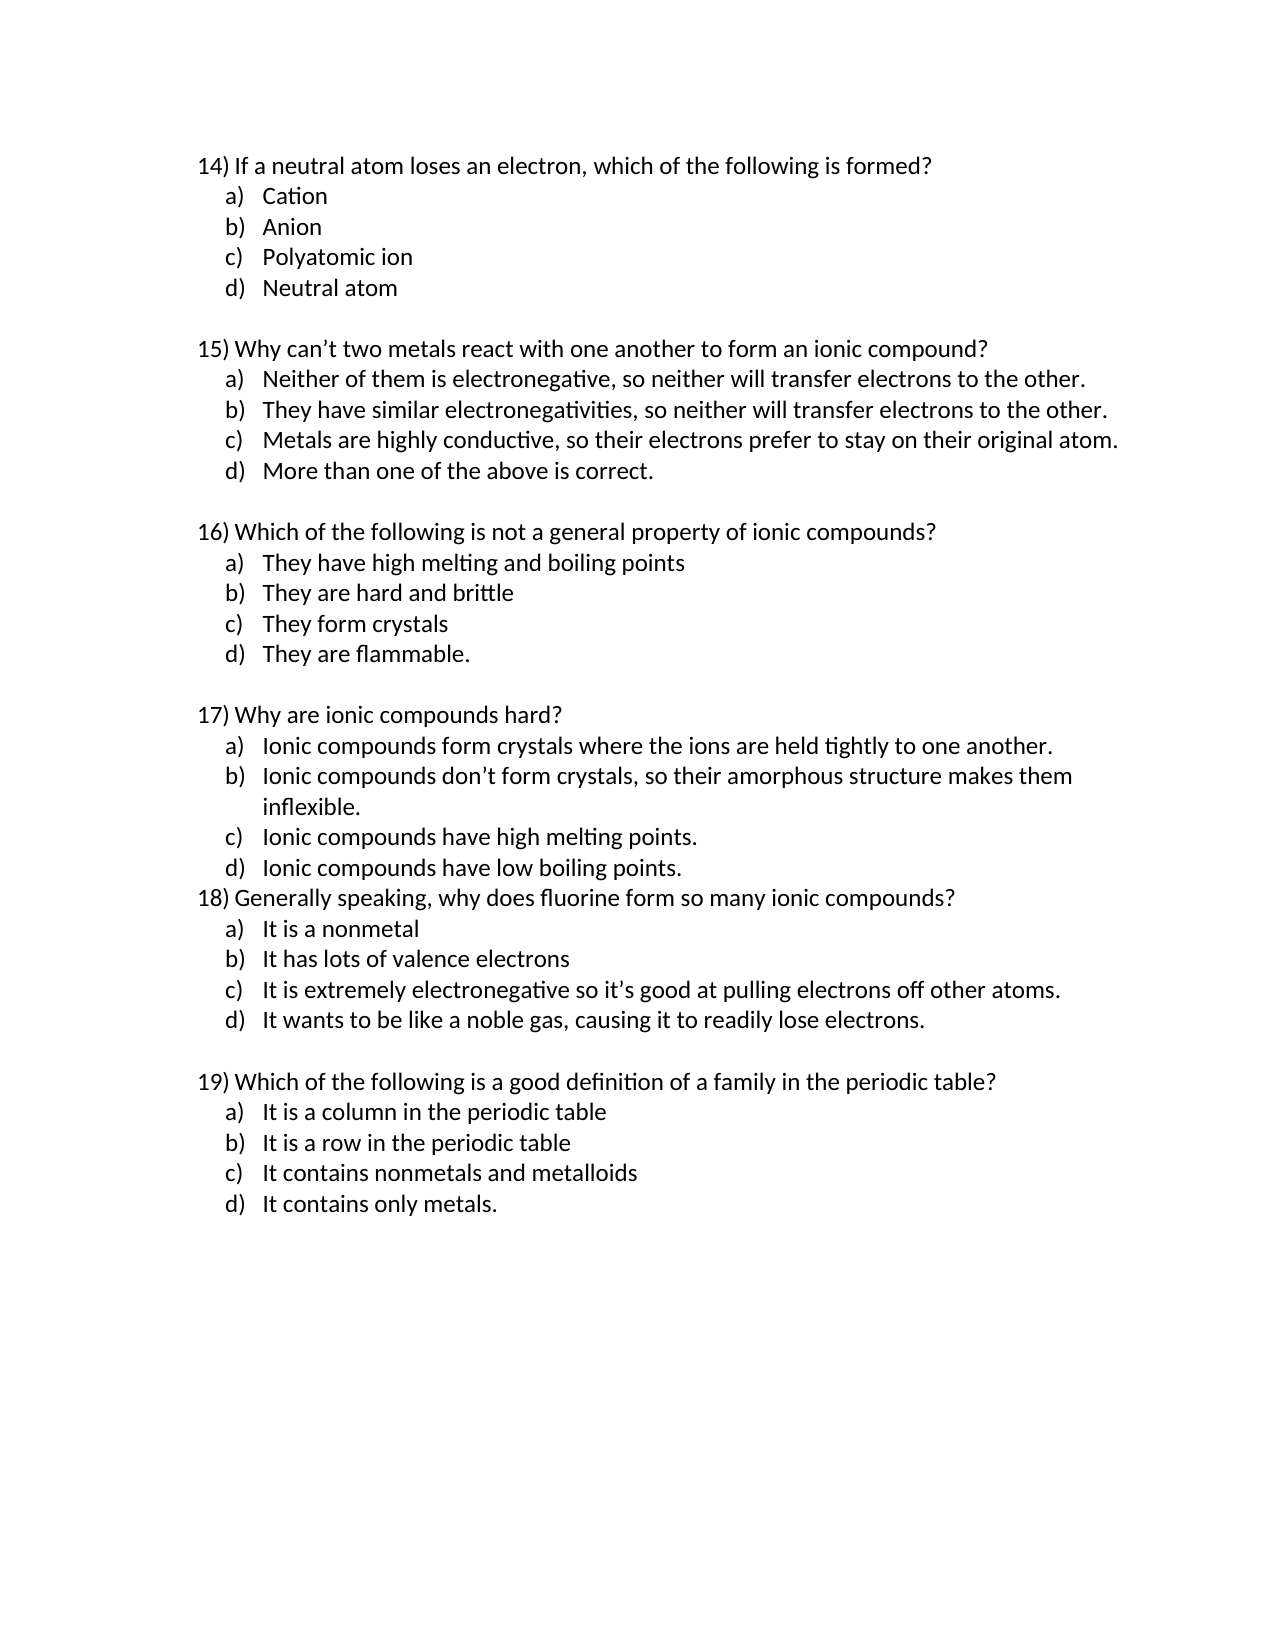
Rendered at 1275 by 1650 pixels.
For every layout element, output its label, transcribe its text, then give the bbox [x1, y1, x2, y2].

list Polyatomic ion [225, 242, 1125, 272]
list It wants to be like a noble gas, causing it to readily lose electrons. [225, 1004, 1125, 1035]
list They are hard and brittle [225, 577, 1125, 608]
list Metals are highly conductive, so their electrons prefer to stay on their original atom. [225, 425, 1125, 455]
list More than one of the above is correct. [225, 455, 1125, 486]
list Why can’t two metals react with one another to form an ionic compound? [197, 333, 1125, 364]
list It is a column in the periodic table [225, 1096, 1125, 1127]
list Why are ionic compounds hard? [197, 699, 1125, 730]
list Which of the following is not a general property of ionic compounds? [197, 516, 1125, 547]
list Generally speaking, why does fluorine form so many ionic compounds? [197, 882, 1125, 913]
list Which of the following is a good definition of a family in the periodic table? [197, 1066, 1125, 1096]
list It contains only metals. [225, 1188, 1125, 1218]
list They form crystals [225, 608, 1125, 638]
list They have high melting and boiling points [225, 547, 1125, 577]
list They are flammable. [225, 638, 1125, 669]
list Cation [225, 181, 1125, 211]
list They have similar electronegativities, so neither will transfer electrons to the other. [225, 394, 1125, 425]
list It is a nonmetal [225, 913, 1125, 943]
list Neither of them is electronegative, so neither will transfer electrons to the other. [225, 364, 1125, 394]
list It has lots of valence electrons [225, 943, 1125, 974]
list It contains nonmetals and metalloids [225, 1157, 1125, 1188]
list If a neutral atom loses an electron, which of the following is formed? [197, 150, 1125, 181]
list Ionic compounds form crystals where the ions are held tightly to one another. [225, 730, 1125, 760]
list Ionic compounds don’t form crystals, so their amorphous structure makes them inflexible. [225, 760, 1125, 821]
list It is extremely electronegative so it’s good at pulling electrons off other atoms. [225, 974, 1125, 1004]
list Neutral atom [225, 272, 1125, 303]
list It is a row in the periodic table [225, 1127, 1125, 1157]
list Ionic compounds have high melting points. [225, 821, 1125, 852]
list Anion [225, 211, 1125, 242]
list Ionic compounds have low boiling points. [225, 852, 1125, 882]
